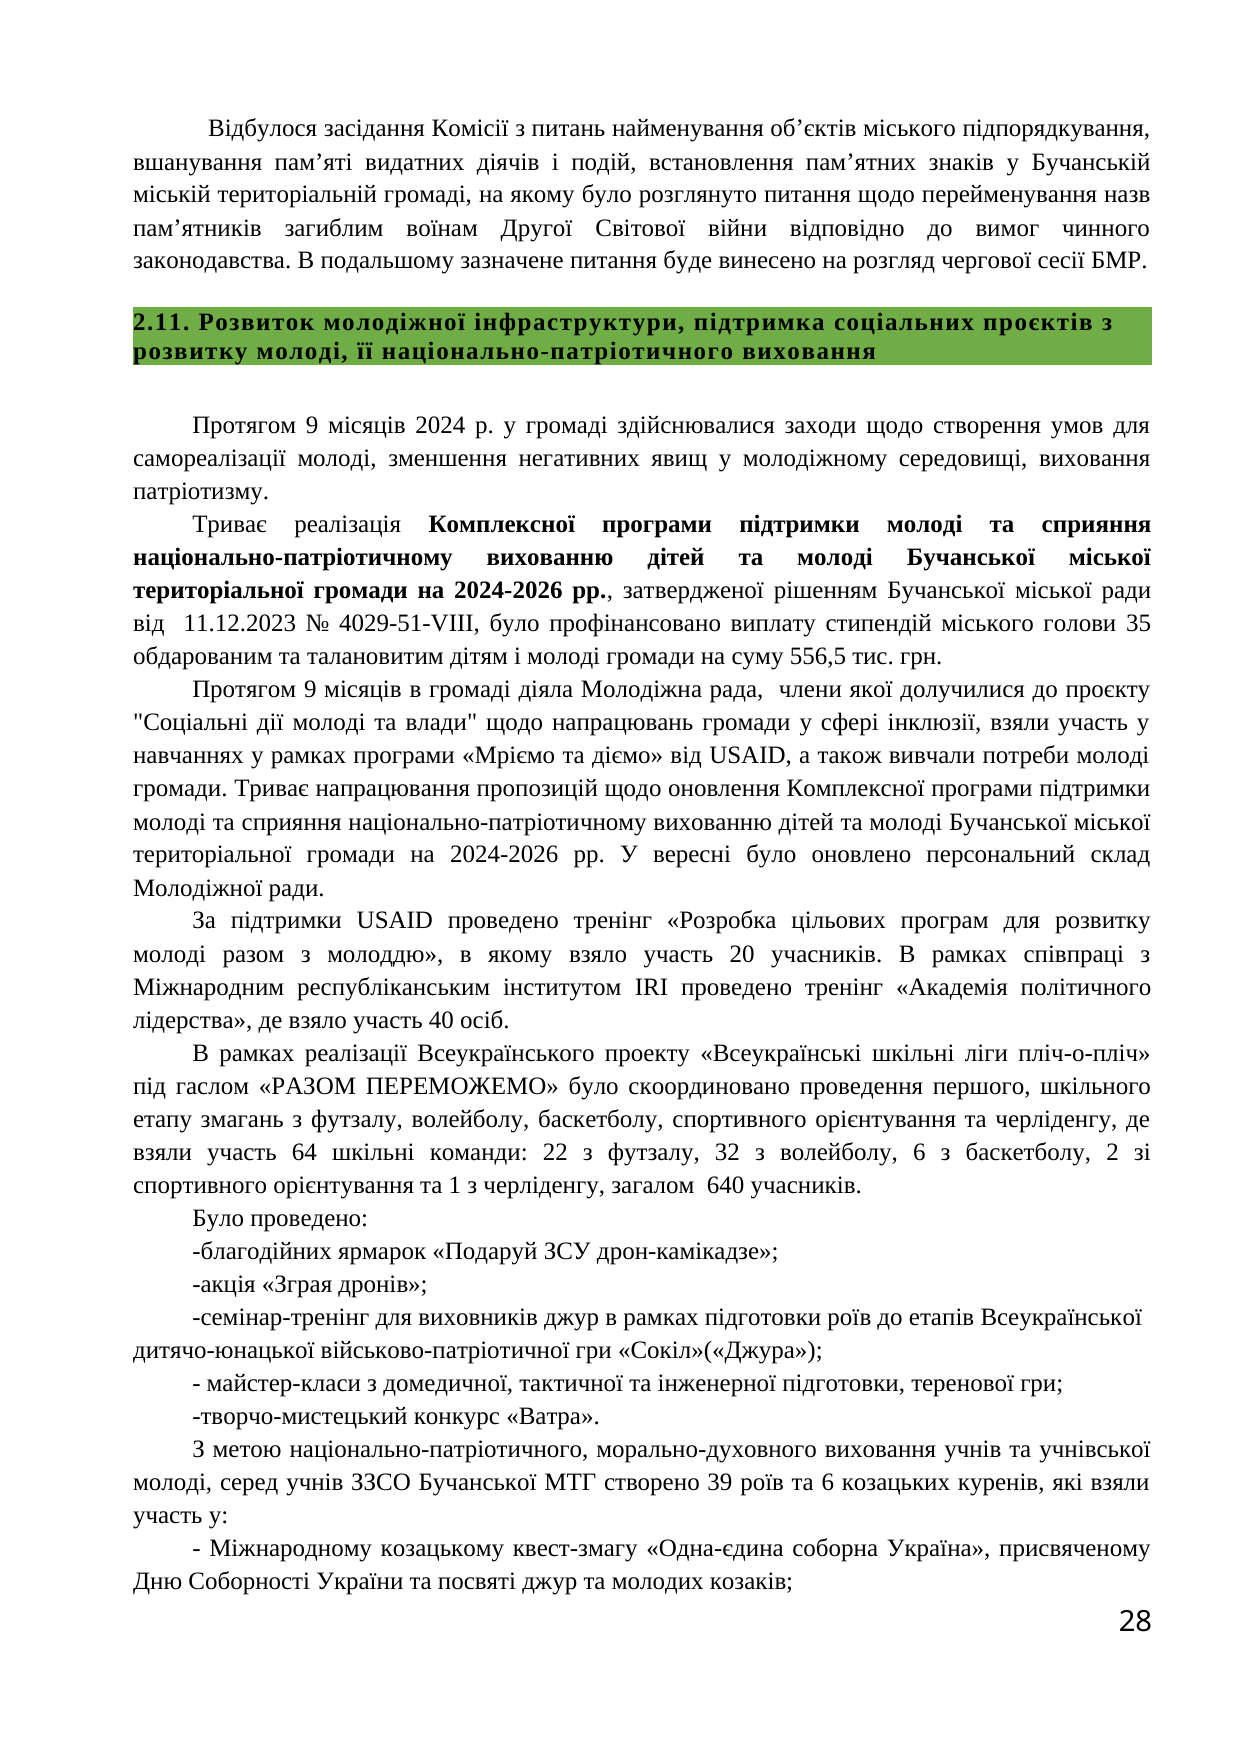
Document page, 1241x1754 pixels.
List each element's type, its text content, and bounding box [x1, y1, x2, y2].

subtitle 2.11. Розвиток молодіжної інфраструктури, підтримка соціальних проєктів з розвитку молоді, її національно-патріотичного виховання [133, 307, 1152, 365]
text -благодійних ярмарок «Подаруй ЗСУ дрон-камікадзе»; [133, 1236, 1152, 1264]
text З метою національно-патріотичного, морально-духовного виховання учнів та учнівської молоді, серед учнів ЗЗСО Бучанської МТГ створено 39 роїв та 6 козацьких куренів, які взяли участь у: [133, 1434, 1152, 1529]
text Було проведено: [133, 1203, 1152, 1232]
text -акція «Зграя дронів»; [133, 1269, 1152, 1298]
text - Міжнародному козацькому квест-змагу «Одна-єдина соборна Україна», присвяченому Дню Соборності України та посвяті джур та молодих козаків; [133, 1533, 1152, 1595]
text За підтримки USAID проведено тренінг «Розробка цільових програм для розвитку молоді разом з молоддю», в якому взяло участь 20 учасників. В рамках співпраці з Міжнародним республіканським інститутом IRI проведено тренінг «Академія політичного лідерства», де взяло участь 40 осіб. [133, 906, 1152, 1033]
text - майстер-класи з домедичної, тактичної та інженерної підготовки, теренової гри; [133, 1368, 1152, 1397]
text Протягом 9 місяців в громаді діяла Молодіжна рада, члени якої долучилися до проєкту "Соціальні дії молоді та влади" щодо напрацювань громади у сфері інклюзії, взяли участь у навчаннях у рамках програми «Мріємо та діємо» від USAID, а також вивчали потреби молоді громади. Триває напрацювання пропозицій щодо оновлення Комплексної програми підтримки молоді та сприяння національно-патріотичному вихованню дітей та молоді Бучанської міської територіальної громади на 2024-2026 рр. У вересні було оновлено персональний склад Молодіжної ради. [133, 674, 1152, 901]
text Відбулося засідання Комісії з питань найменування об’єктів міського підпорядкування, вшанування пам’яті видатних діячів і подій, встановлення пам’ятних знаків у Бучанській міській територіальній громаді, на якому було розглянуто питання щодо перейменування назв пам’ятників загиблим воїнам Другої Світової війни відповідно до вимог чинного законодавства. В подальшому зазначене питання буде винесено на розгляд чергової сесії БМР. [133, 113, 1152, 274]
text В рамках реалізації Всеукраїнського проекту «Всеукраїнські шкільні ліги пліч-о-пліч» під гаслом «РАЗОМ ПЕРЕМОЖЕМО» було скоординовано проведення першого, шкільного етапу змагань з футзалу, волейболу, баскетболу, спортивного орієнтування та черліденгу, де взяли участь 64 шкільні команди: 22 з футзалу, 32 з волейболу, 6 з баскетболу, 2 зі спортивного орієнтування та 1 з черліденгу, загалом 640 учасників. [133, 1038, 1152, 1198]
text - семінар-тренінг для виховників джур в рамках підготовки роїв до етапів Всеукраїнської дитячо-юнацької військово-патріотичної гри «Сокіл»(«Джура»); [133, 1302, 1152, 1364]
text -творчо-мистецький конкурс «Ватра». [133, 1401, 1152, 1430]
text Протягом 9 місяців 2024 р. у громаді здійснювалися заходи щодо створення умов для самореалізації молоді, зменшення негативних явищ у молодіжному середовищі, виховання патріотизму. [133, 410, 1152, 505]
text Триває реалізація Комплексної програми підтримки молоді та сприяння національно-патріотичному вихованню дітей та молоді Бучанської міської територіальної громади на 2024-2026 рр., затвердженої рішенням Бучанської міської ради від 11.12.2023 № 4029-51-VIІІ, було профінансовано виплату стипендій міського голови 35 обдарованим та талановитим дітям і молоді громади на суму 556,5 тис. грн. [133, 509, 1152, 670]
